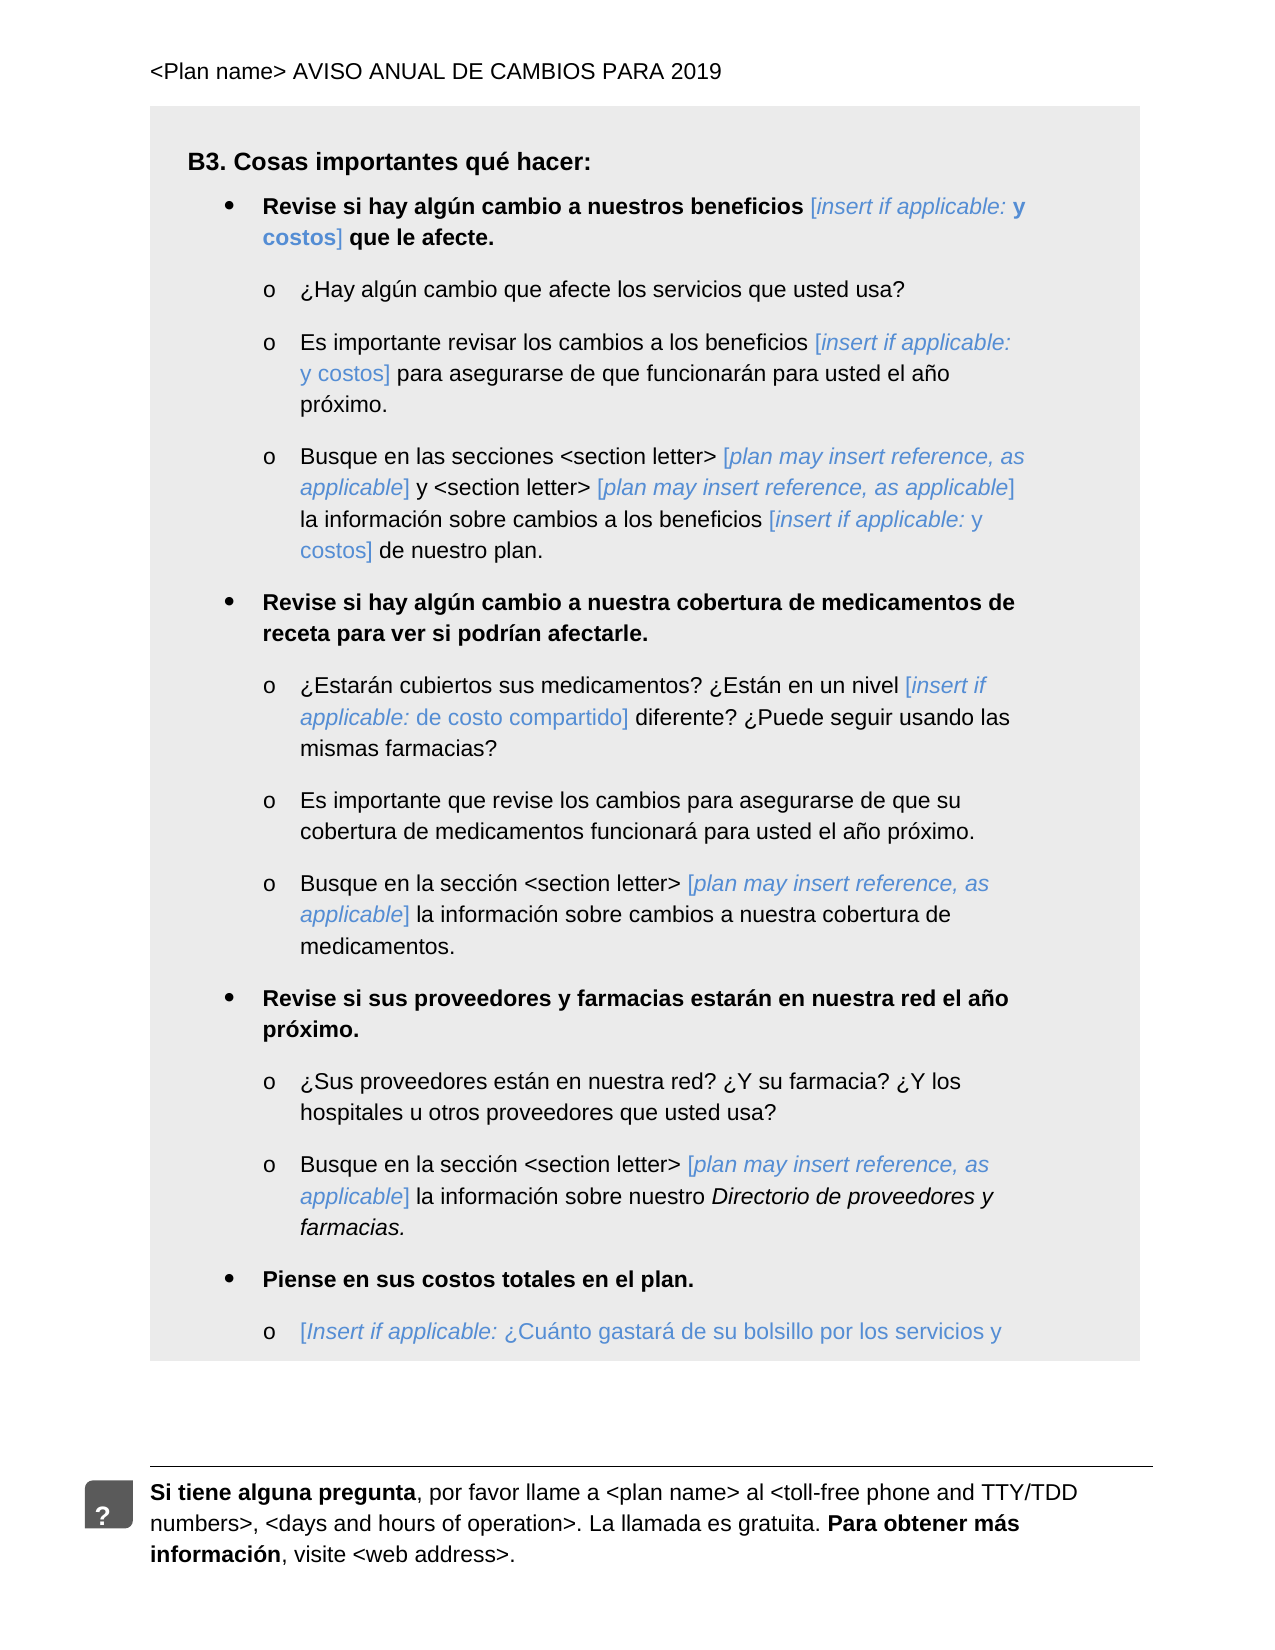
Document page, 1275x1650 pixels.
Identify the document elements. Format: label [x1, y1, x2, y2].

table_header [150, 106, 1140, 1361]
